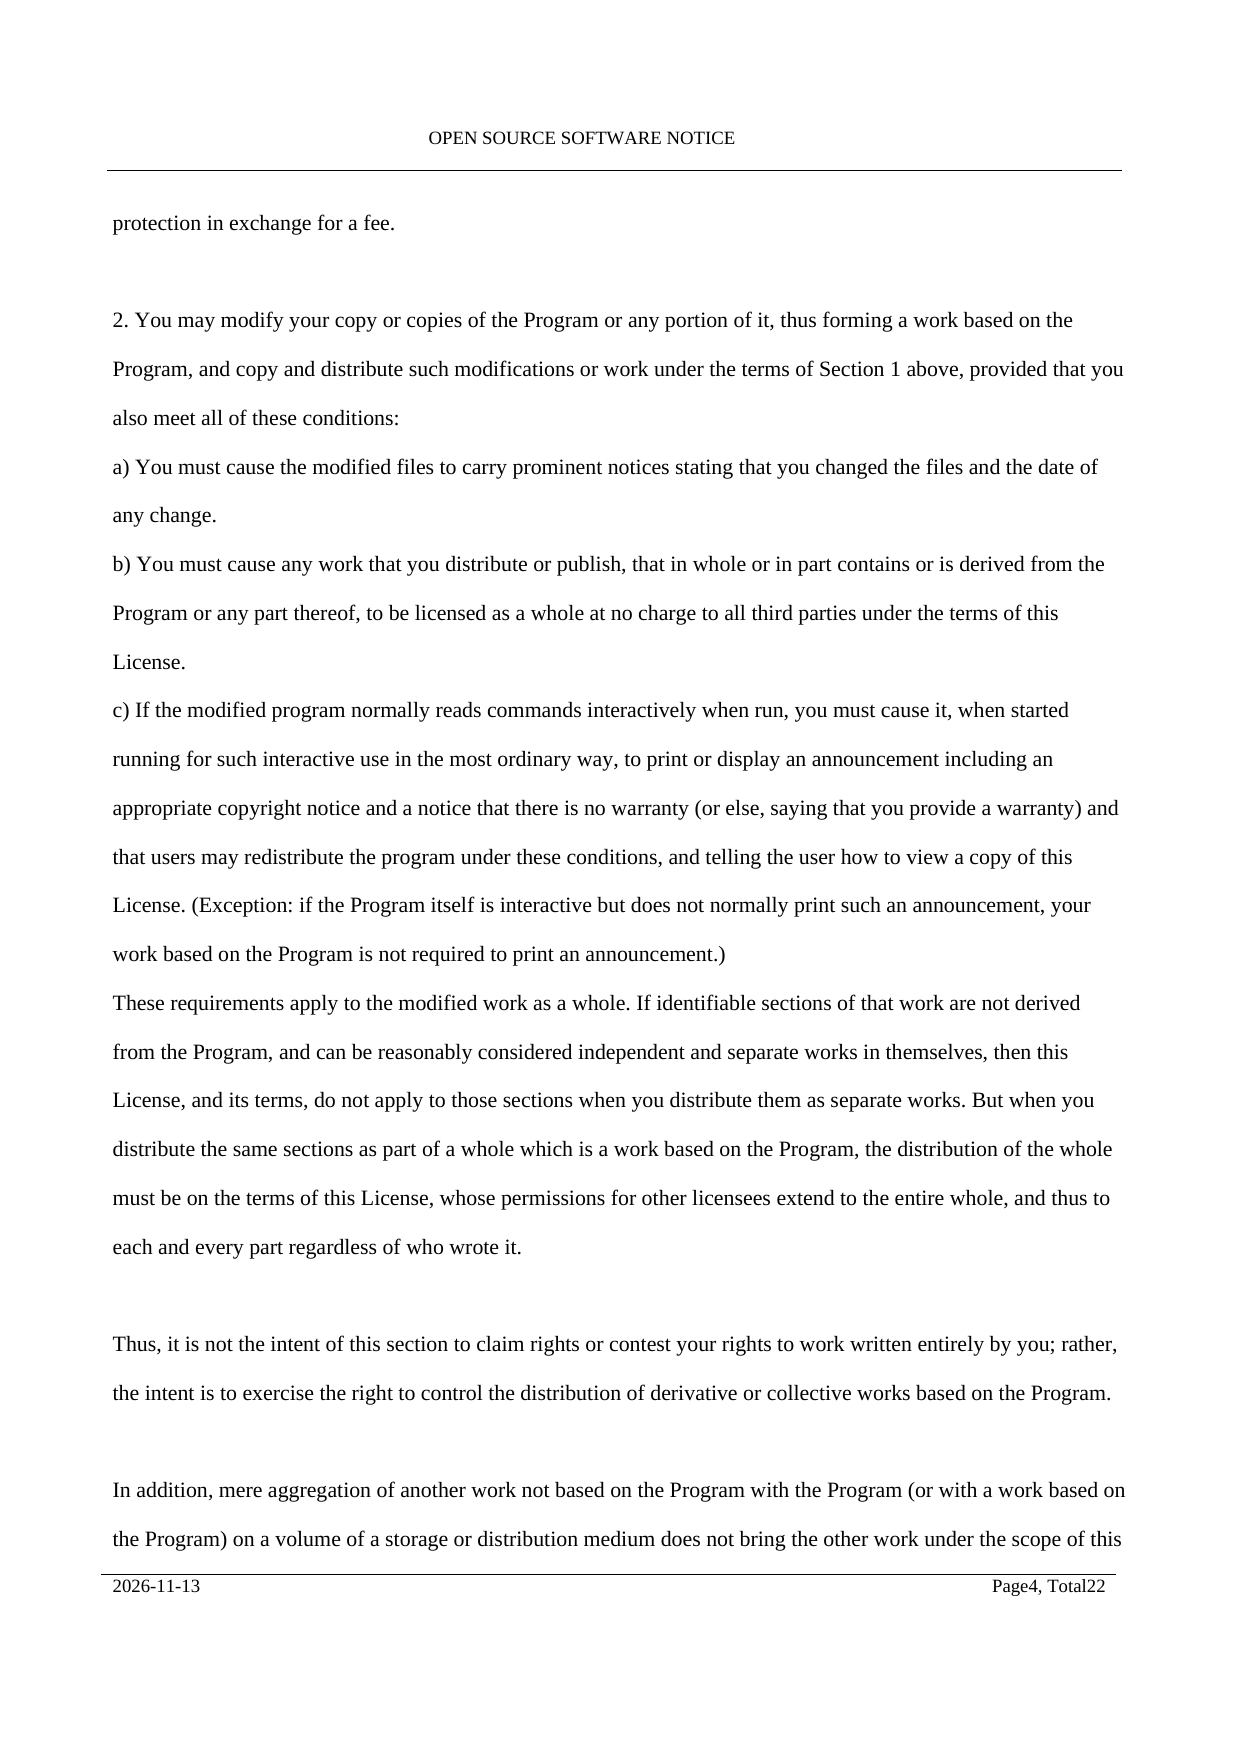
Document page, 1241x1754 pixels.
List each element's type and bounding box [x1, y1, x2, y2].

text [112, 206, 1128, 1555]
